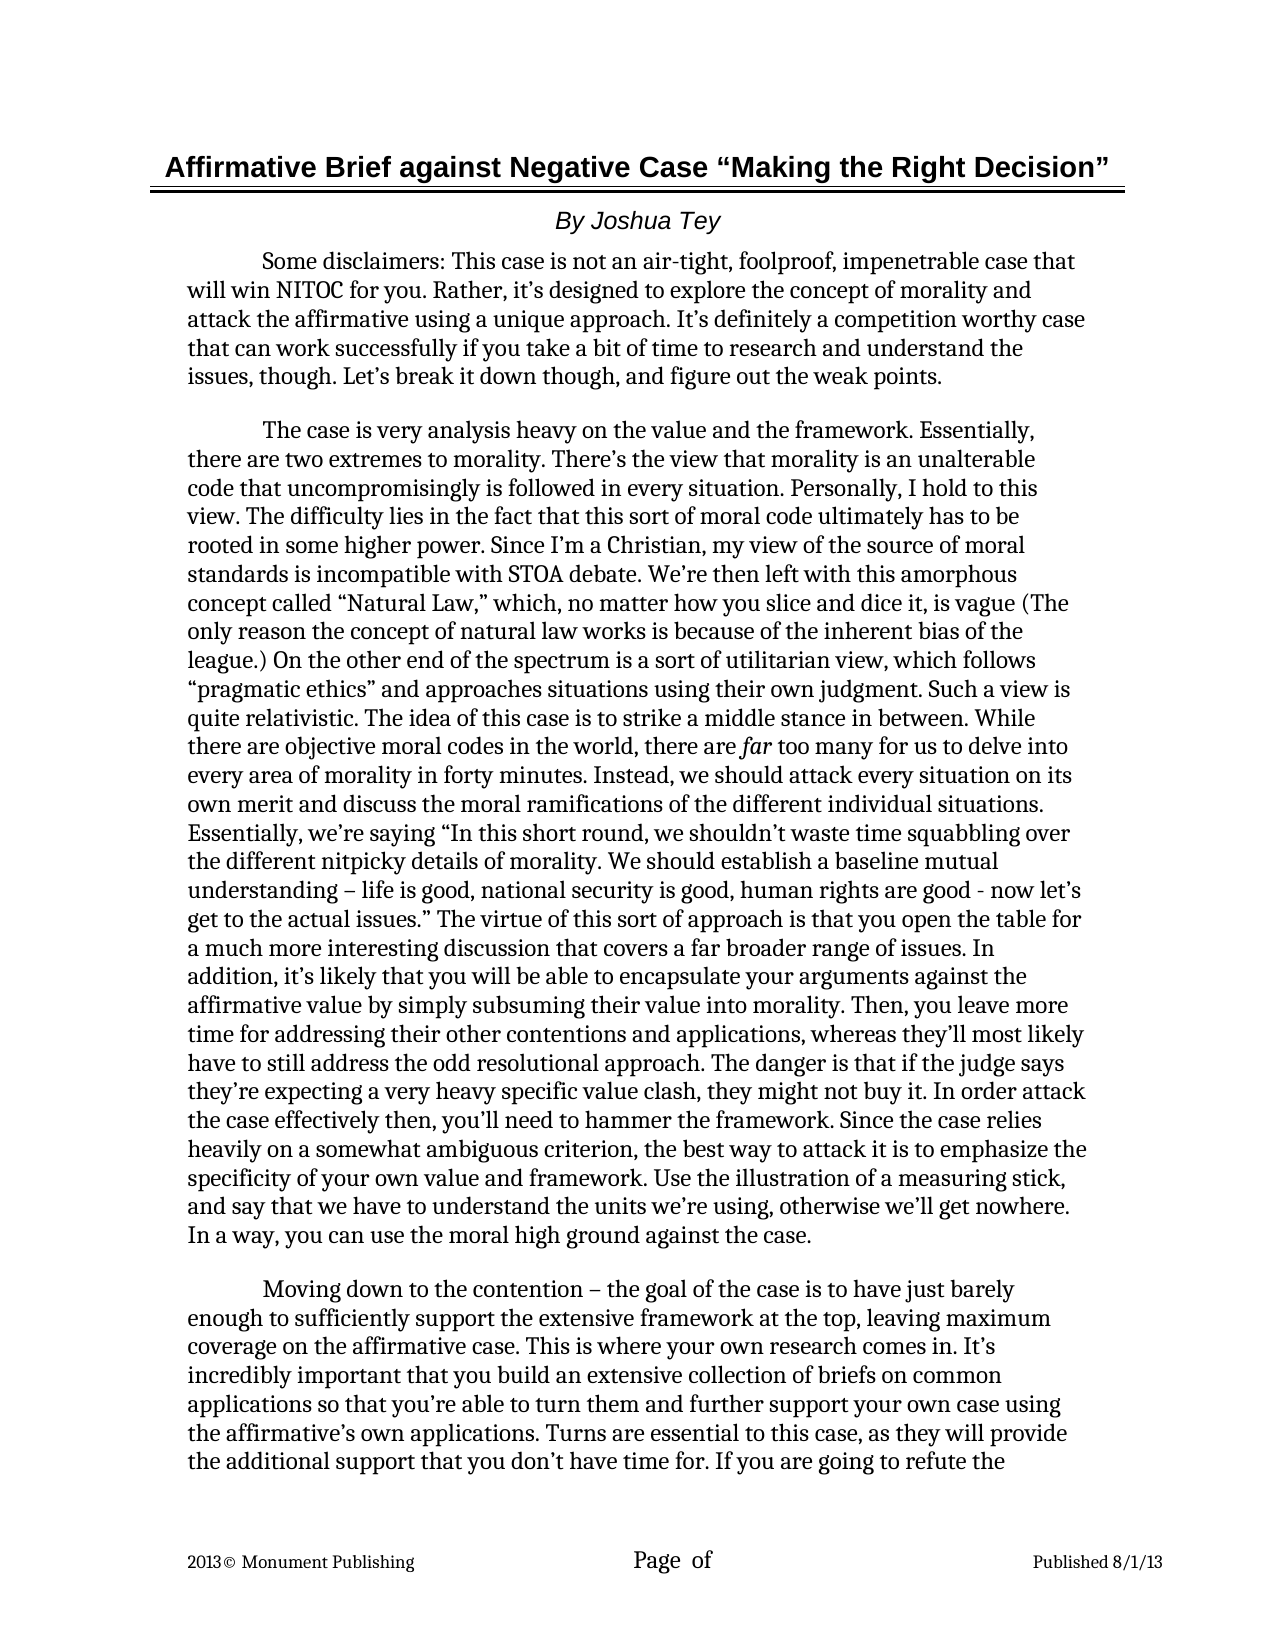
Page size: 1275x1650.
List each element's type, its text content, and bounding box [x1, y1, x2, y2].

text Affirmative Brief against Negative Case “Making the Right Decision” [150, 150, 1125, 186]
text Some disclaimers: This case is not an air-tight, foolproof, impenetrable case that will win NITOC for you. Rather, it’s designed to explore the concept of morality and attack the affirmative using a unique approach. It’s definitely a competition worthy case that can work successfully if you take a bit of time to research and understand the issues, though. Let’s break it down though, and figure out the weak points. [187, 247, 1087, 391]
text The case is very analysis heavy on the value and the framework. Essentially, there are two extremes to morality. There’s the view that morality is an unalterable code that uncompromisingly is followed in every situation. Personally, I hold to this view. The difficulty lies in the fact that this sort of moral code ultimately has to be rooted in some higher power. Since I’m a Christian, my view of the source of moral standards is incompatible with STOA debate. We’re then left with this amorphous concept called “Natural Law,” which, no matter how you slice and dice it, is vague (The only reason the concept of natural law works is because of the inherent bias of the league.) On the other end of the spectrum is a sort of utilitarian view, which follows “pragmatic ethics” and approaches situations using their own judgment. Such a view is quite relativistic. The idea of this case is to strike a middle stance in between. While there are objective moral codes in the world, there are far too many for us to delve into every area of morality in forty minutes. Instead, we should attack every situation on its own merit and discuss the moral ramifications of the different individual situations. Essentially, we’re saying “In this short round, we shouldn’t waste time squabbling over the different nitpicky details of morality. We should establish a baseline mutual understanding – life is good, national security is good, human rights are good - now let’s get to the actual issues.” The virtue of this sort of approach is that you open the table for a much more interesting discussion that covers a far broader range of issues. In addition, it’s likely that you will be able to encapsulate your arguments against the affirmative value by simply subsuming their value into morality. Then, you leave more time for addressing their other contentions and applications, whereas they’ll most likely have to still address the odd resolutional approach. The danger is that if the judge says they’re expecting a very heavy specific value clash, they might not buy it. In order attack the case effectively then, you’ll need to hammer the framework. Since the case relies heavily on a somewhat ambiguous criterion, the best way to attack it is to emphasize the specificity of your own value and framework. Use the illustration of a measuring stick, and say that we have to understand the units we’re using, otherwise we’ll get nowhere. In a way, you can use the moral high ground against the case. [187, 416, 1087, 1250]
subtitle By Joshua Tey [187, 206, 1087, 235]
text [187, 1275, 1087, 1476]
